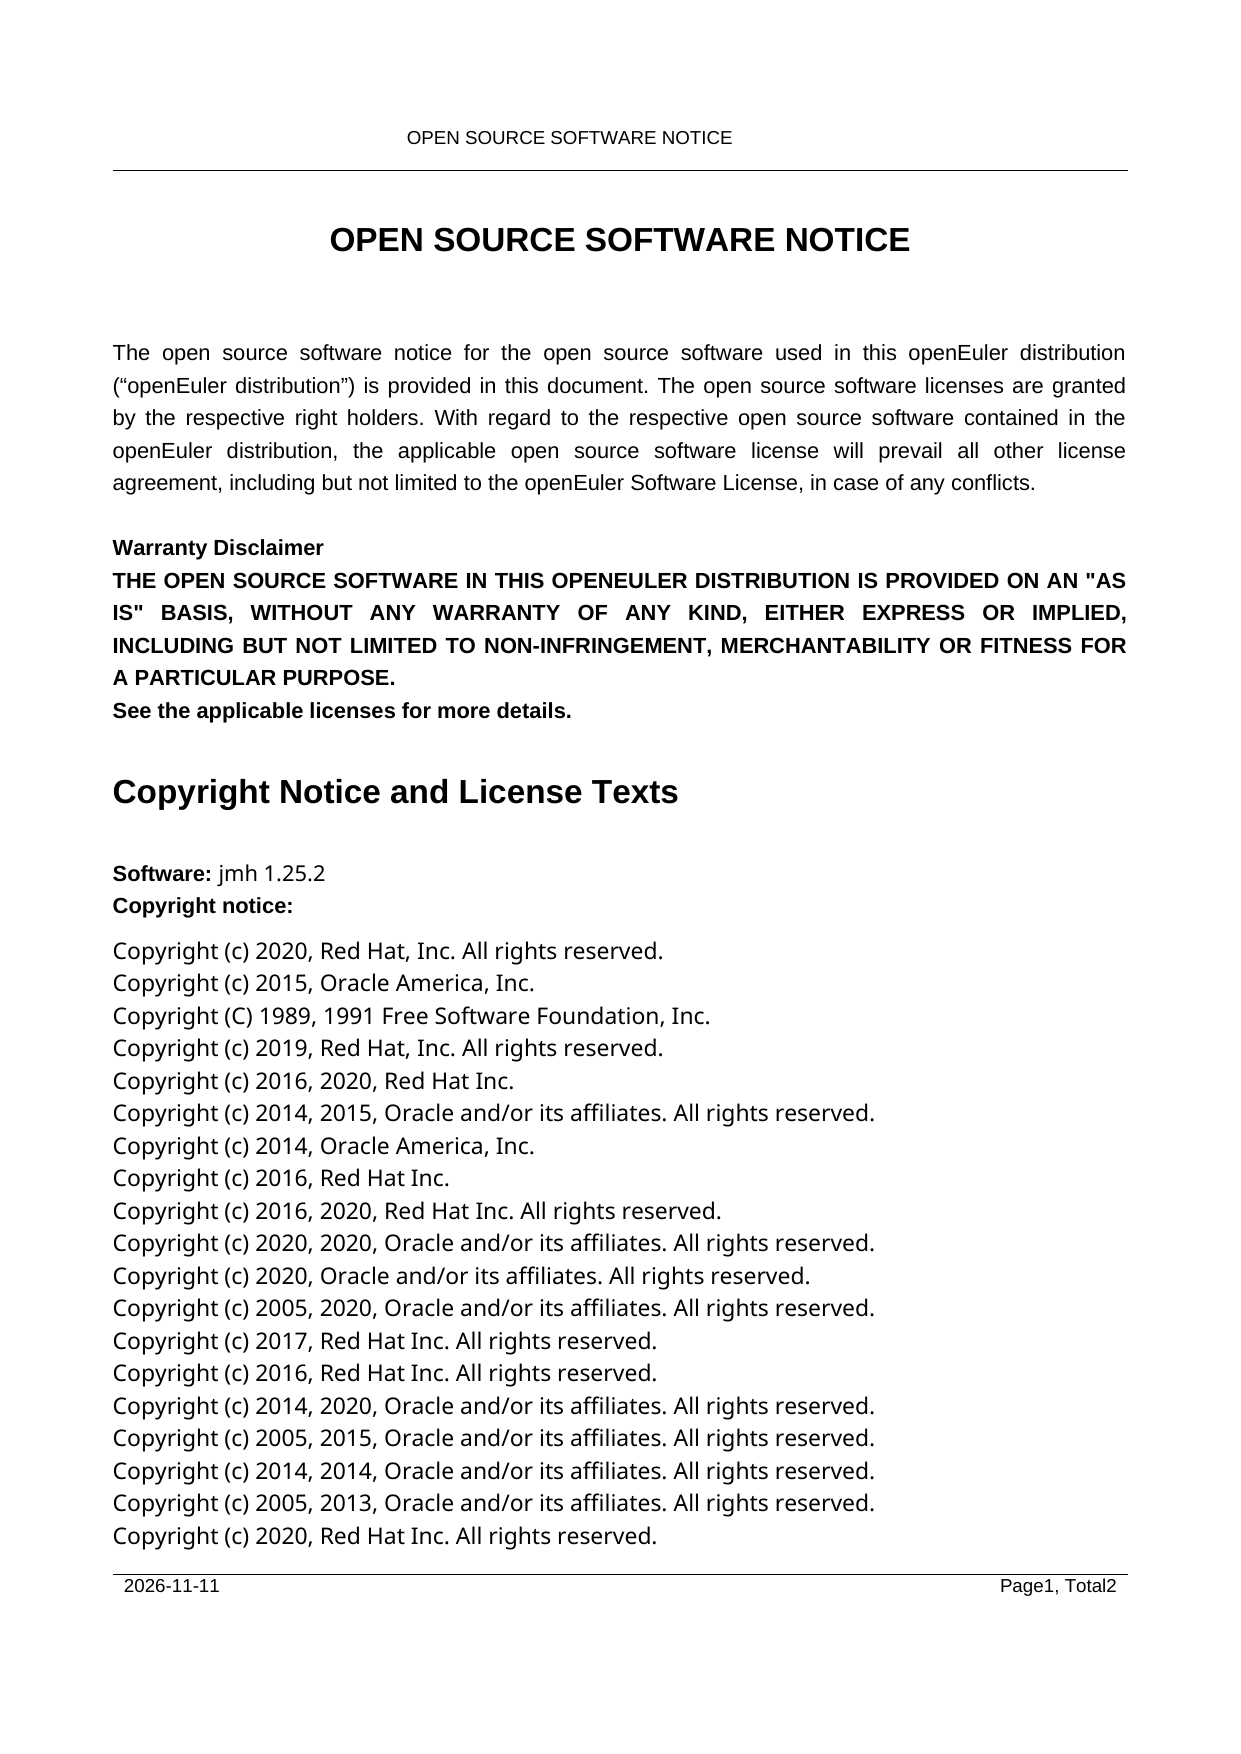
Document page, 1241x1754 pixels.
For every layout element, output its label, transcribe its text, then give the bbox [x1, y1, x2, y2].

text The open source software notice for the open source software used in this openEuler distribution (“openEuler distribution”) is provided in this document. The open source software licenses are granted by the respective right holders. With regard to the respective open source software contained in the openEuler distribution, the applicable open source software license will prevail all other license agreement, including but not limited to the openEuler Software License, in case of any conflicts. [112, 336, 1128, 499]
text Warranty Disclaimer [112, 531, 1128, 564]
text THE OPEN SOURCE SOFTWARE IN THIS OPENEULER DISTRIBUTION IS PROVIDED ON AN "AS IS" BASIS, WITHOUT ANY WARRANTY OF ANY KIND, EITHER EXPRESS OR IMPLIED, INCLUDING BUT NOT LIMITED TO NON-INFRINGEMENT, MERCHANTABILITY OR FITNESS FOR A PARTICULAR PURPOSE. See the applicable licenses for more details. [112, 564, 1128, 726]
text Copyright notice: [112, 889, 1128, 921]
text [112, 934, 1128, 1551]
text Copyright Notice and License Texts [112, 759, 1128, 824]
title Software: jmh 1.25.2 [112, 856, 1128, 889]
text OPEN SOURCE SOFTWARE NOTICE [112, 206, 1128, 271]
